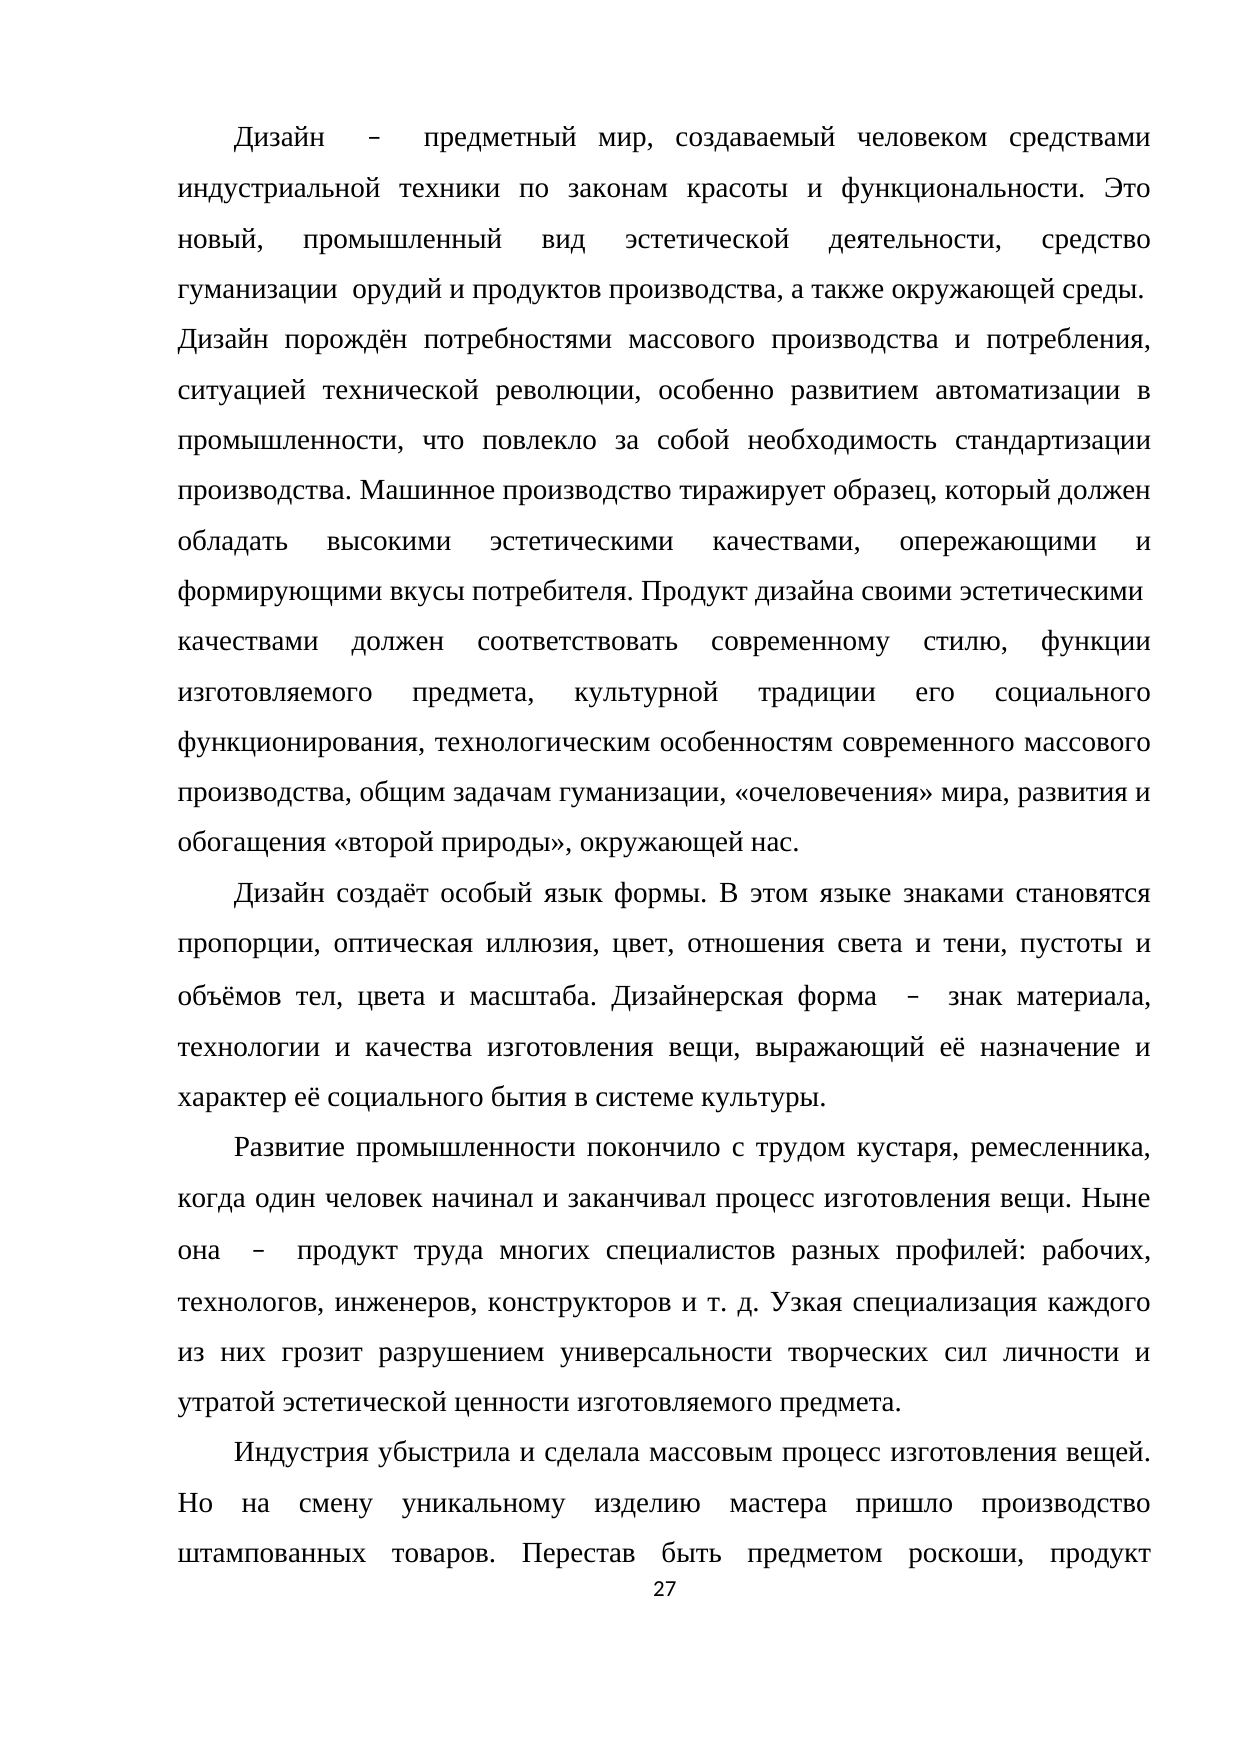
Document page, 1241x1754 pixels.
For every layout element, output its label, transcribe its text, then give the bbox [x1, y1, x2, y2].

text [177, 1434, 1152, 1569]
text качествами должен соответствовать современному стилю, функции изготовляемого предмета, культурной традиции его социального функционирования, технологическим особенностям современного массового производства, общим задачам гуманизации, «очеловечения» мира, развития и обогащения «второй природы», окружающей нас. [177, 623, 1152, 858]
text Дизайн порождён потребностями массового производства и потребления, ситуацией технической революции, особенно развитием автоматизации в промышленности, что повлекло за собой необходимость стандартизации производства. Машинное производство тиражирует образец, который должен обладать высокими эстетическими качествами, опережающими и формирующими вкусы потребителя. Продукт дизайна своими эстетическими [177, 321, 1152, 607]
text Дизайн создаёт особый язык формы. В этом языке знаками становятся пропорции, оптическая иллюзия, цвет, отношения света и тени, пустоты и объёмов тел, цвета и масштаба. Дизайнерская форма – знак материала, технологии и качества изготовления вещи, выражающий её назначение и характер её социального бытия в системе культуры. [177, 875, 1152, 1113]
text Развитие промышленности покончило с трудом кустаря, ремесленника, когда один человек начинал и заканчивал процесс изготовления вещи. Ныне она – продукт труда многих специалистов разных профилей: рабочих, технологов, инженеров, конструкторов и т. д. Узкая специализация каждого из них грозит разрушением универсальности творческих сил личности и утратой эстетической ценности изготовляемого предмета. [177, 1129, 1152, 1418]
text Дизайн – предметный мир, создаваемый человеком средствами индустриальной техники по законам красоты и функциональности. Это новый, промышленный вид эстетической деятельности, средство гуманизации орудий и продуктов производства, а также окружающей среды. [177, 118, 1152, 305]
